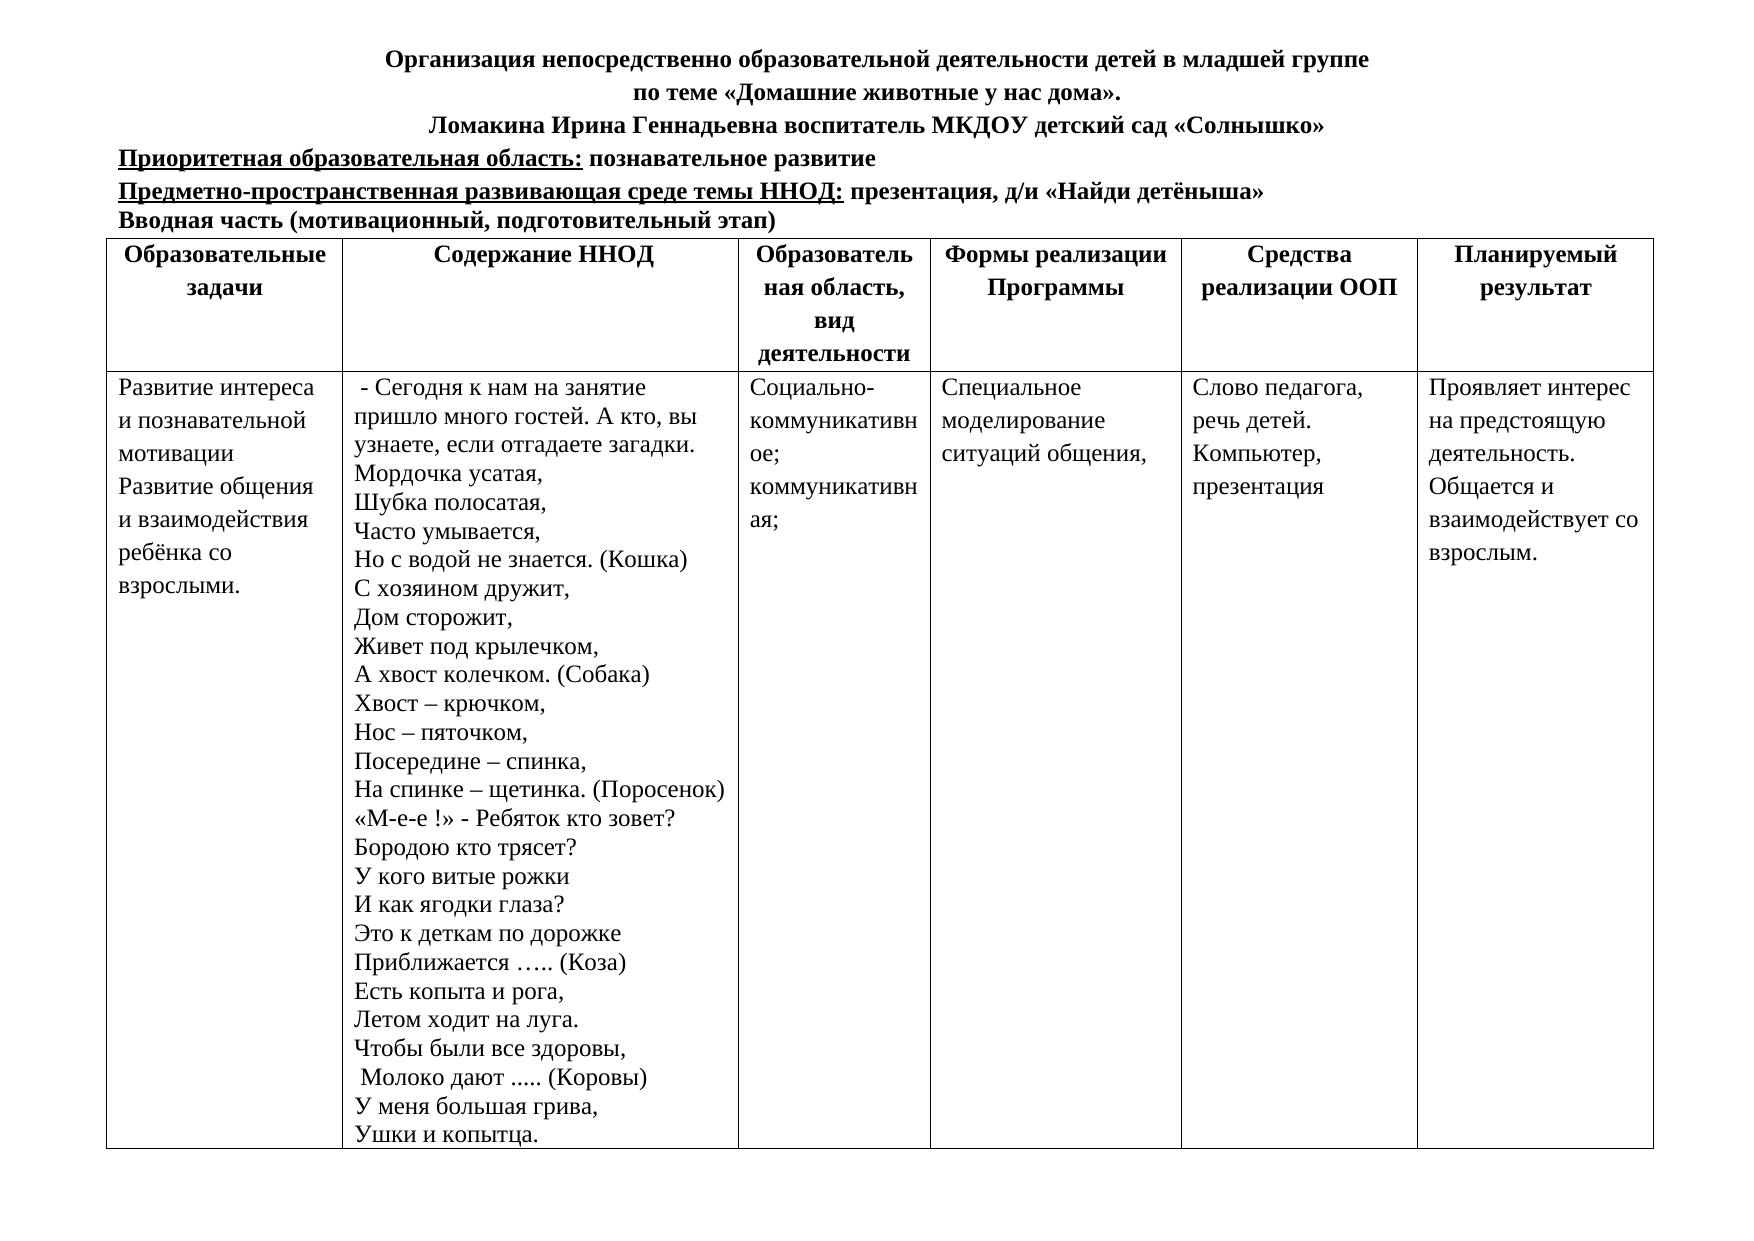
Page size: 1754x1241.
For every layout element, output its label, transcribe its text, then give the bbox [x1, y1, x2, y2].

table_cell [931, 372, 1181, 1148]
text Ломакина Ирина Геннадьевна воспитатель МКДОУ детский сад «Солнышко» [118, 110, 1636, 139]
text Приоритетная образовательная область: познавательное развитие [118, 143, 1636, 172]
table_header Планируемый результат [1418, 239, 1653, 371]
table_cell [1182, 372, 1417, 1148]
text Предметно-пространственная развивающая среде темы ННОД: презентация, д/и «Найди детёныша» [118, 176, 1636, 205]
text Вводная часть (мотивационный, подготовительный этап) [118, 205, 1636, 234]
table_header Средства реализации ООП [1182, 239, 1417, 371]
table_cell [107, 372, 342, 1148]
text по теме «Домашние животные у нас дома». [118, 77, 1636, 106]
table_header Формы реализации Программы [931, 239, 1181, 371]
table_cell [739, 372, 930, 1148]
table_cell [343, 372, 738, 1148]
table_header Образовательная область, вид деятельности [739, 239, 930, 371]
table_header Образовательные задачи [107, 239, 342, 371]
text Организация непосредственно образовательной деятельности детей в младшей группе [118, 44, 1636, 73]
table_header Содержание ННОД [343, 239, 738, 371]
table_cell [1418, 372, 1653, 1148]
